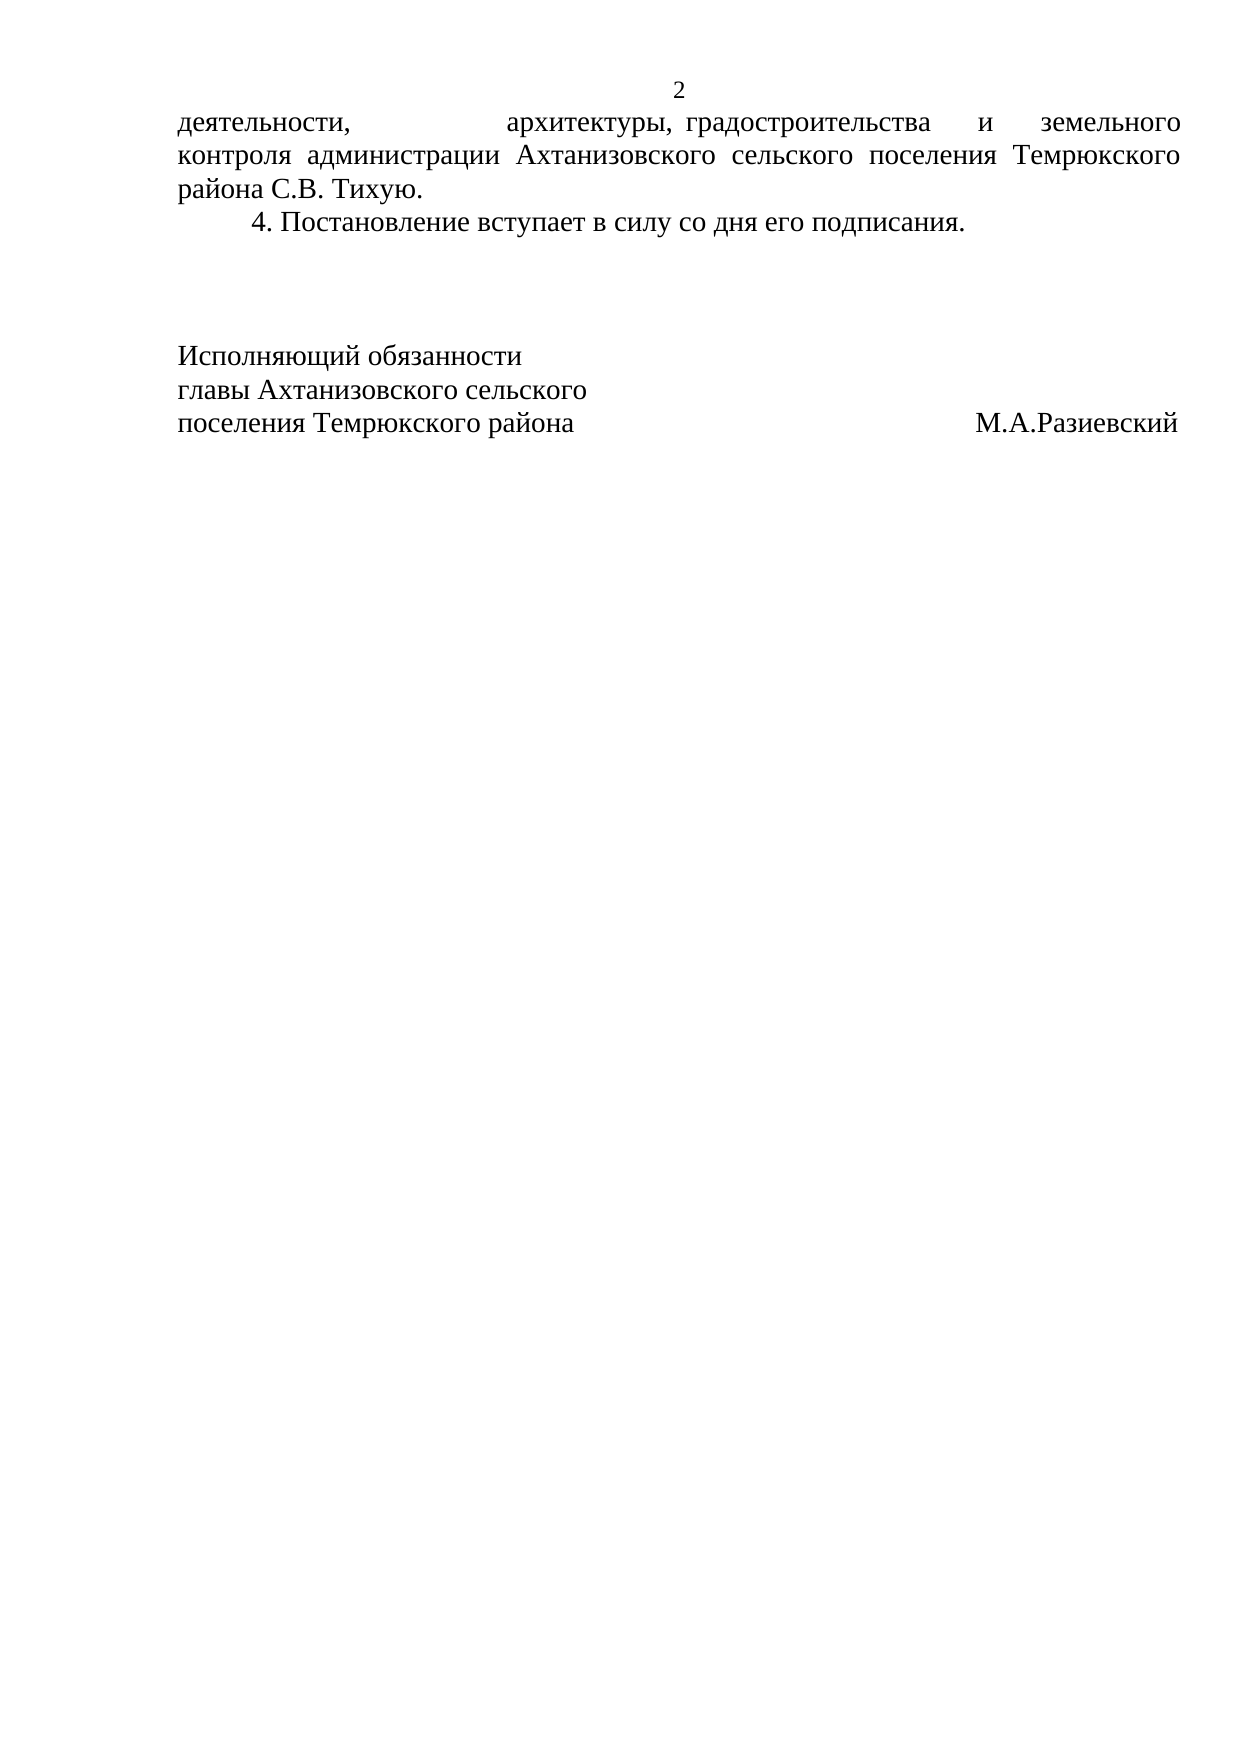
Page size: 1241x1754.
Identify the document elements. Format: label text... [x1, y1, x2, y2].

text поселения Темрюкского района М.А.Разиевский [177, 406, 1181, 439]
text деятельности, архитектуры, градостроительства и земельного контроля администрации Ахтанизовского сельского поселения Темрюкского района С.В. Тихую. [177, 104, 1181, 204]
text 4. Постановление вступает в силу со дня его подписания. [251, 204, 1181, 238]
text Исполняющий обязанности [177, 338, 1181, 372]
text главы Ахтанизовского сельского [177, 372, 1181, 406]
